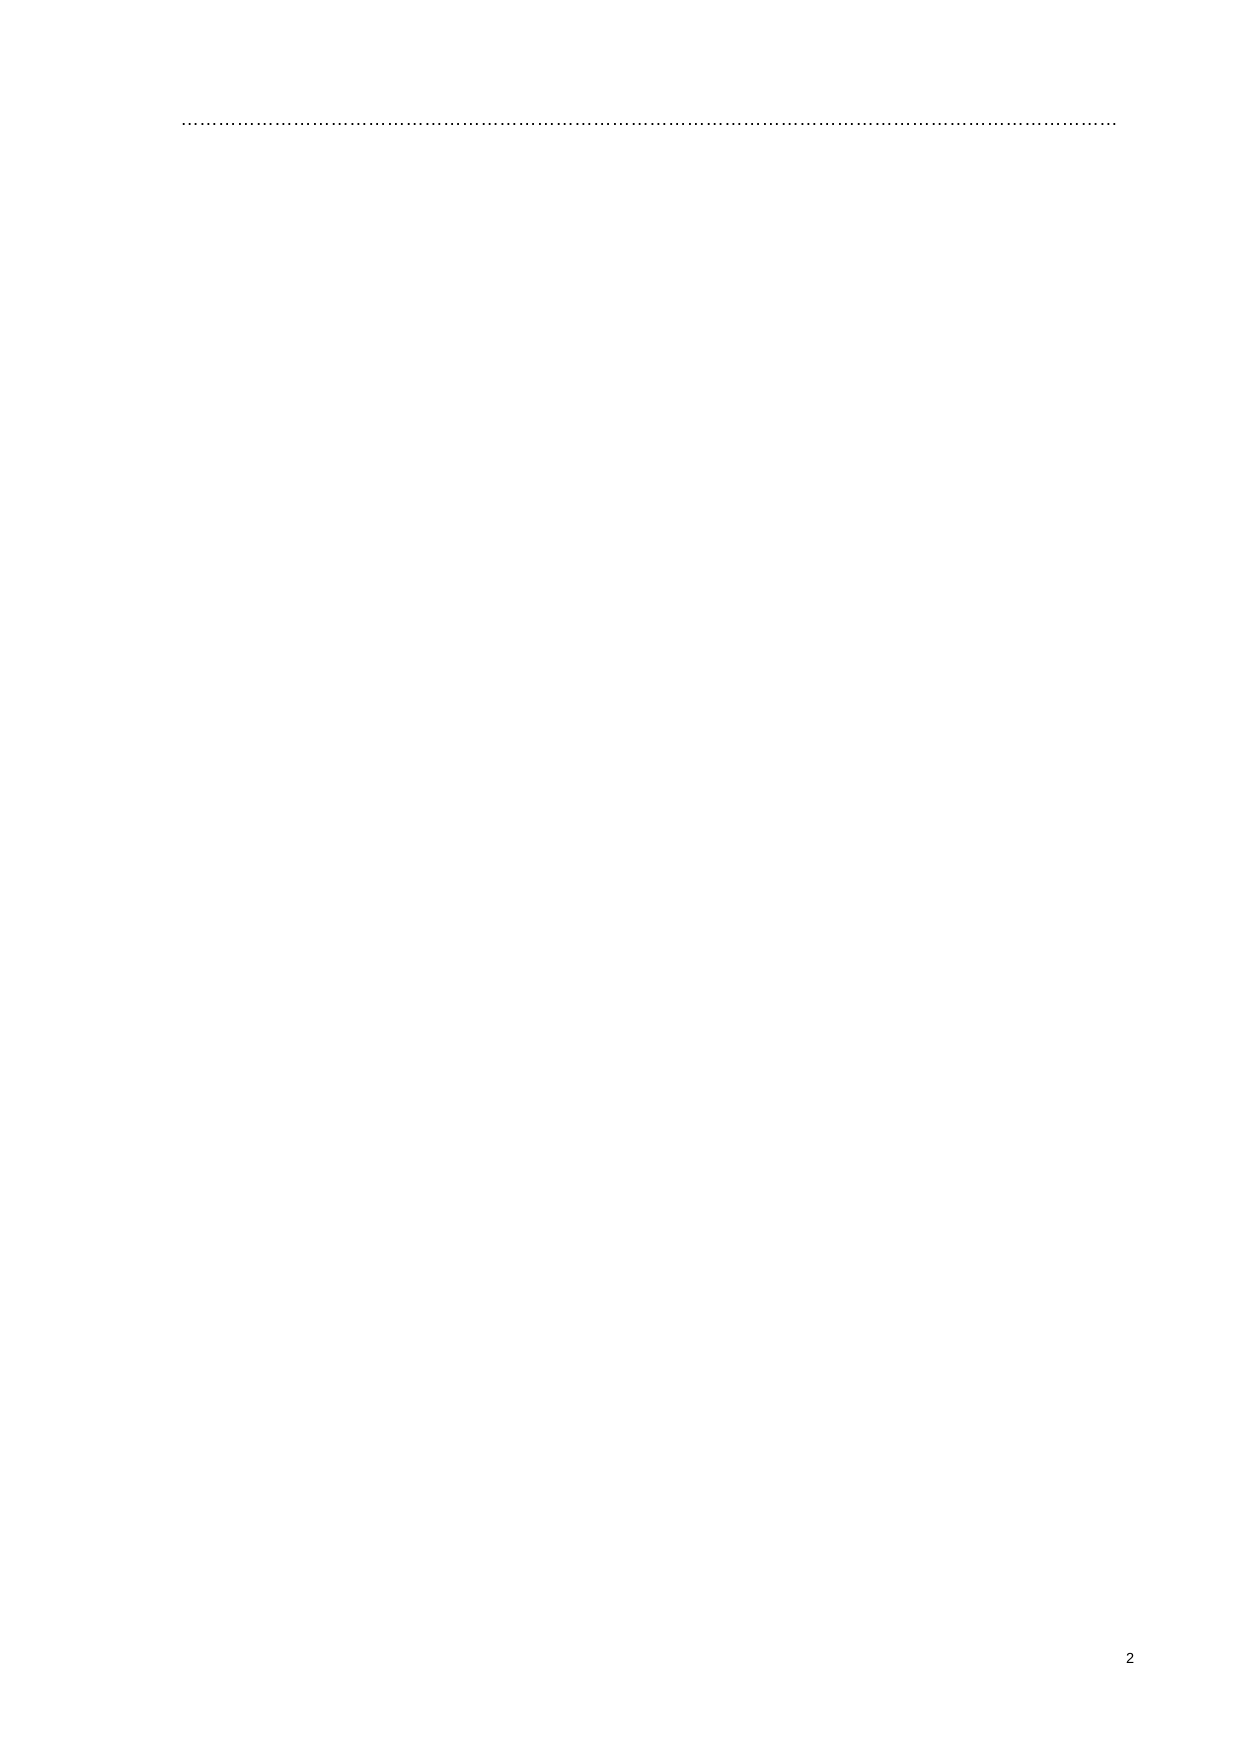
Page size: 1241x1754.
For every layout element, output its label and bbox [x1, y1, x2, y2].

list [180, 107, 1134, 130]
